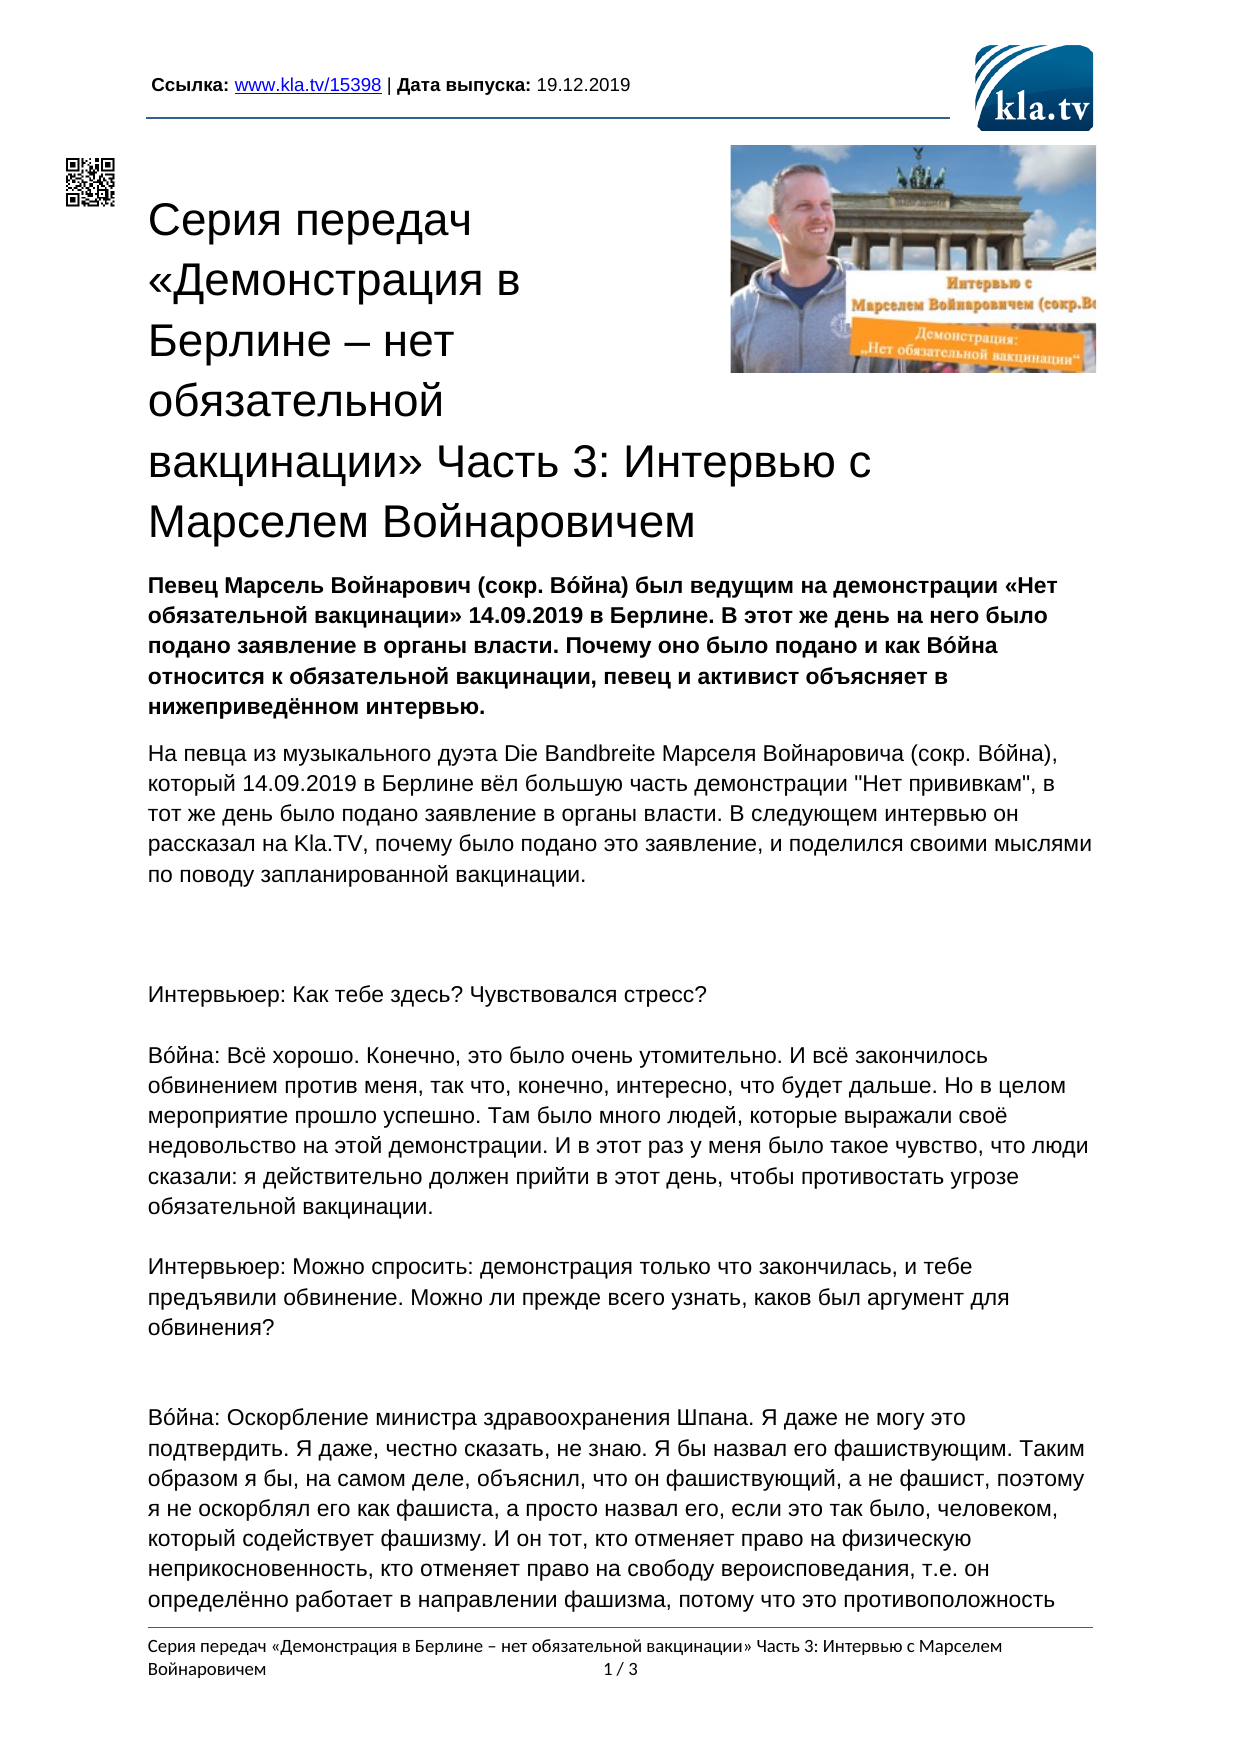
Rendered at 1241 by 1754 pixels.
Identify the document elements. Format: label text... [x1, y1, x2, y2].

text Серия передач «Демонстрация в Берлине – нет обязательной вакцинации» Часть 3: Интервью с Марселем Войнаровичем [148, 192, 1093, 548]
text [148, 740, 1093, 1612]
text Певец Марсель Войнарович (сокр. Вóйна) был ведущим на демонстрации «Нет обязательной вакцинации» 14.09.2019 в Берлине. В этот же день на него было подано заявление в органы власти. Почему оно было подано и как Вóйна относится к обязательной вакцинации, певец и активист объясняет в нижеприведённом интервью. [148, 572, 1093, 719]
